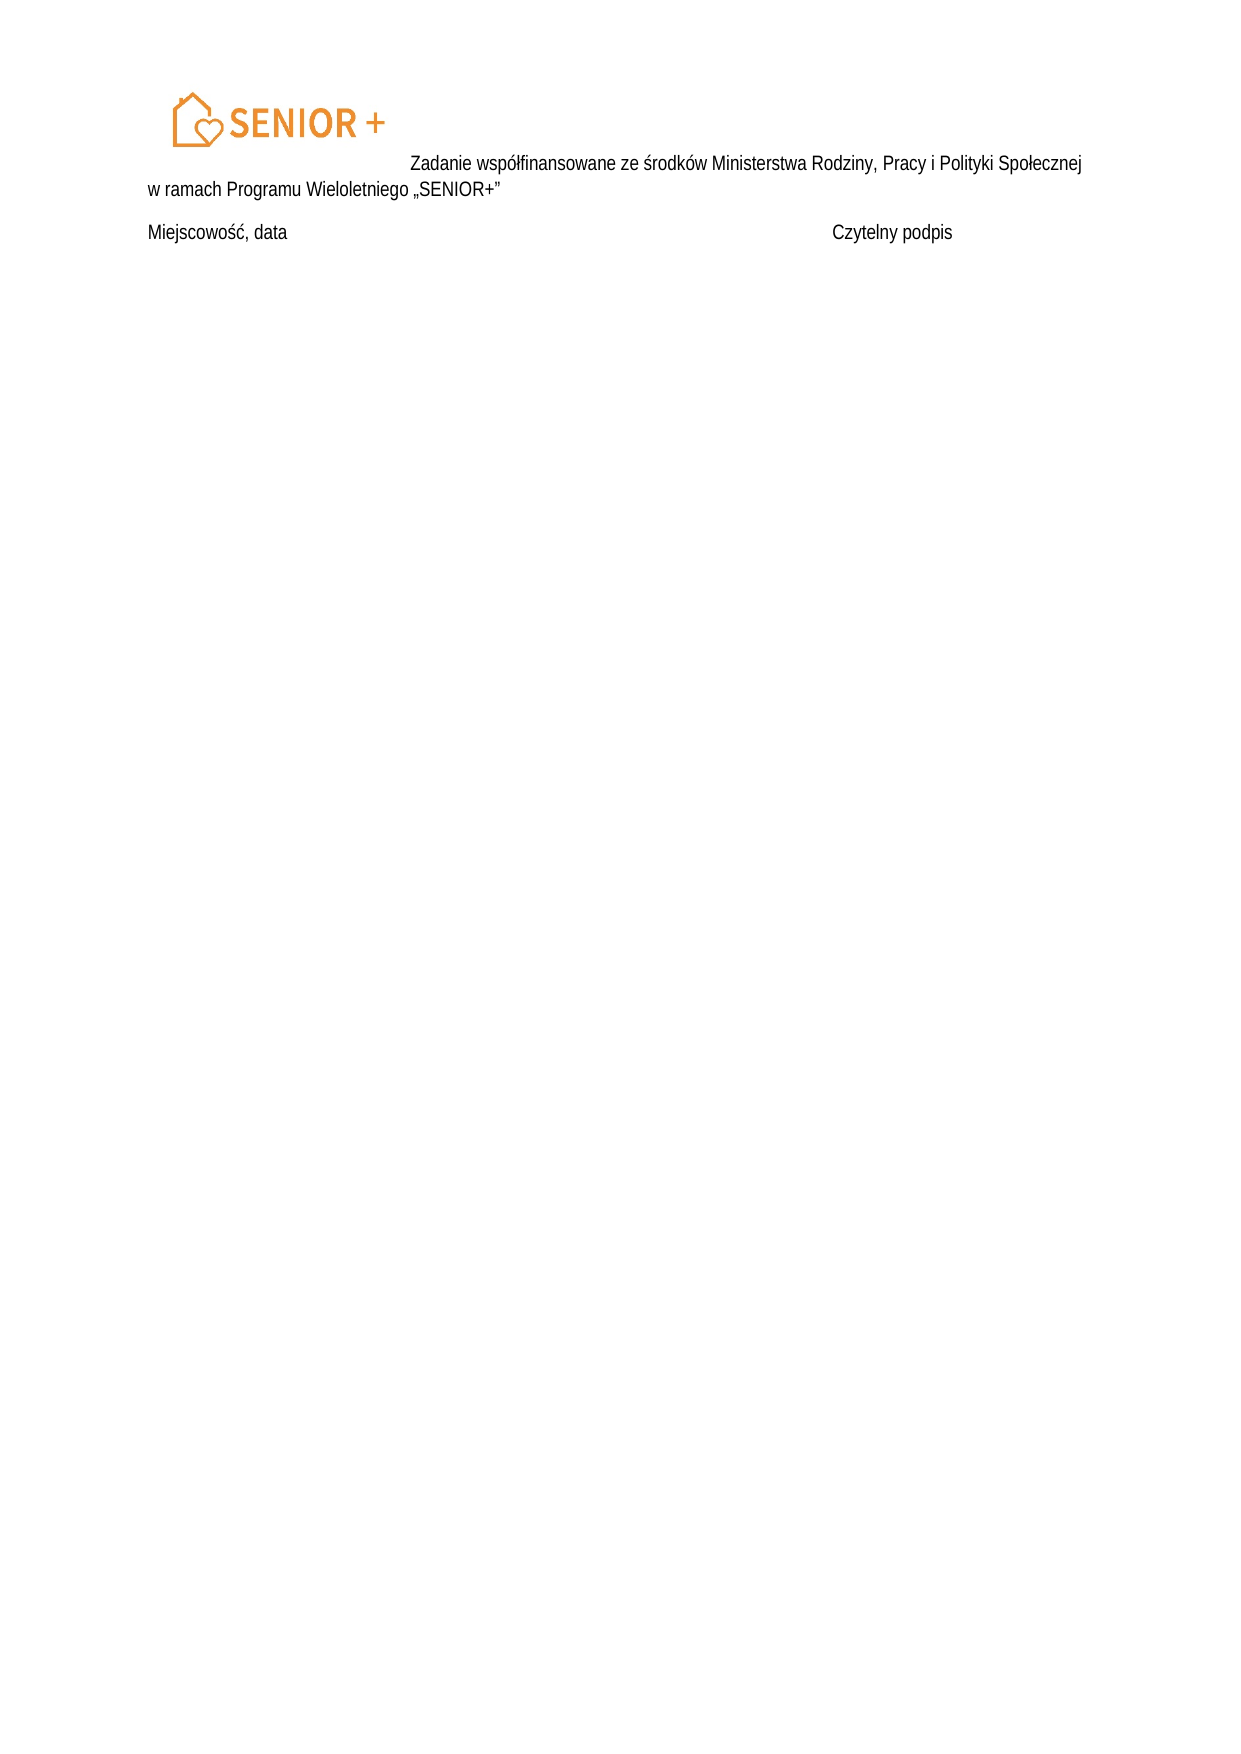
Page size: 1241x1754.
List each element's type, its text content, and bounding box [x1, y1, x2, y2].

picture [147, 73, 411, 171]
text Miejscowość, data Czytelny podpis [148, 220, 1093, 244]
